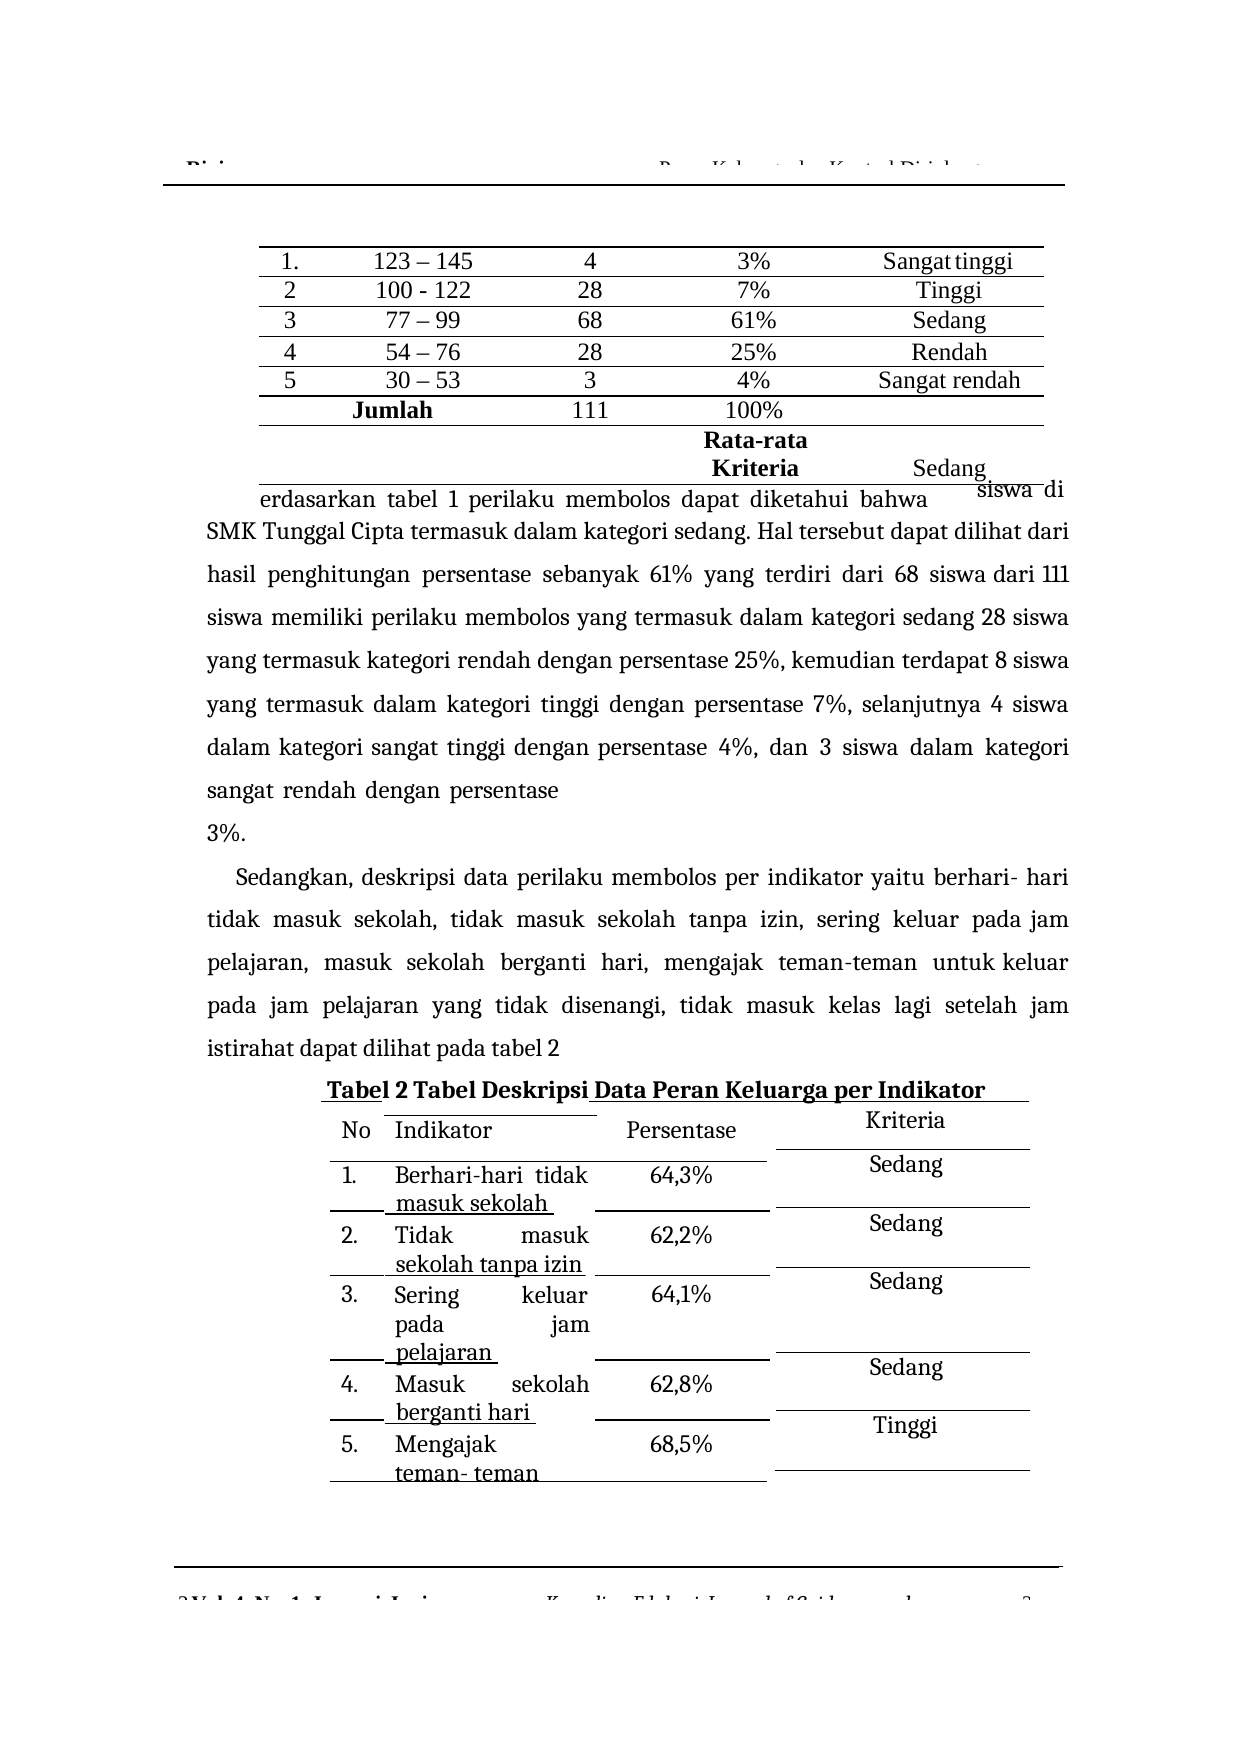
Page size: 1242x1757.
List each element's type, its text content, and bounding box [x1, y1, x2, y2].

text Sedangkan, deskripsi data perilaku membolos per indikator yaitu berhari- hari tidak masuk sekolah, tidak masuk sekolah tanpa izin, sering keluar pada jam pelajaran, masuk sekolah berganti hari, mengajak teman-teman untuk keluar pada jam pelajaran yang tidak disenangi, tidak masuk kelas lagi setelah jam istirahat dapat dilihat pada tabel 2 [207, 862, 1069, 1062]
text Sedang [150, 1353, 943, 1380]
text Sedang [150, 1150, 943, 1177]
text siswa di [150, 474, 1064, 502]
text Sedang [150, 1208, 943, 1235]
text Tabel 2 Tabel Deskripsi Data Peran Keluarga per Indikator [321, 1076, 1077, 1105]
text Kriteria [150, 1106, 946, 1135]
text Sedang [150, 1267, 943, 1294]
text 3%. [207, 819, 253, 848]
text SMK Tunggal Cipta termasuk dalam kategori sedang. Hal tersebut dapat dilihat dari hasil penghitungan persentase sebanyak 61% yang terdiri dari 68 siswa dari 111 siswa memiliki perilaku membolos yang termasuk dalam kategori sedang 28 siswa yang termasuk kategori rendah dengan persentase 25%, kemudian terdapat 8 siswa yang termasuk dalam kategori tinggi dengan persentase 7%, selanjutnya 4 siswa dalam kategori sangat tinggi dengan persentase 4%, dan 3 siswa dalam kategori sangat rendah dengan persentase [207, 517, 1069, 804]
text Tinggi [150, 1411, 937, 1440]
